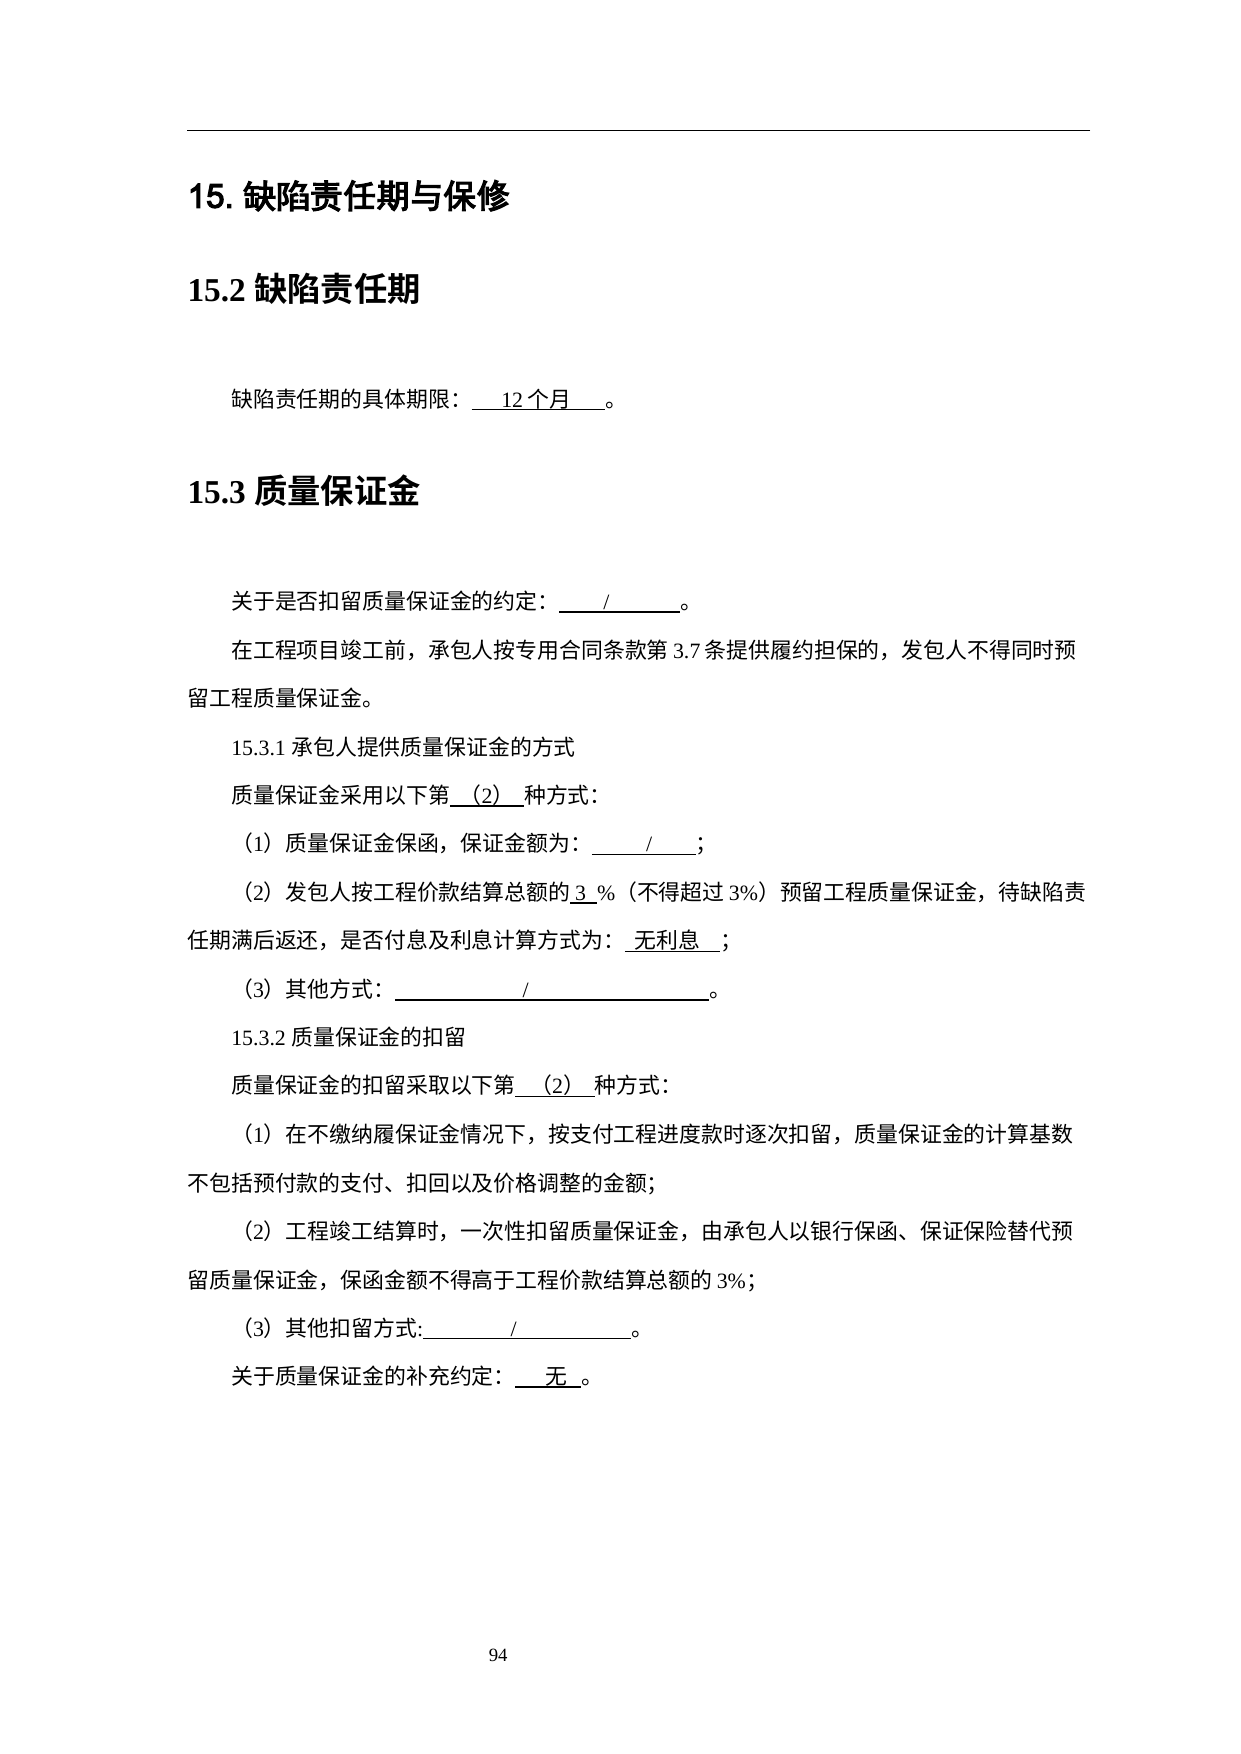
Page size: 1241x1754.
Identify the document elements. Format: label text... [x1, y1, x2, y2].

text 15.3.1 承包人提供质量保证金的方式 [187, 729, 1090, 762]
text 关于质量保证金的补充约定： 无 。 [187, 1359, 1090, 1391]
text （2）工程竣工结算时，一次性扣留质量保证金，由承包人以银行保函、保证保险替代预留质量保证金，保函金额不得高于工程价款结算总额的3%； [187, 1213, 1090, 1295]
text 15.3.2 质量保证金的扣留 [187, 1020, 1090, 1052]
text （1）在不缴纳履保证金情况下，按支付工程进度款时逐次扣留，质量保证金的计算基数不包括预付款的支付、扣回以及价格调整的金额； [187, 1116, 1090, 1198]
subtitle 15.2 缺陷责任期 [187, 254, 1090, 319]
text 在工程项目竣工前，承包人按专用合同条款第3.7条提供履约担保的，发包人不得同时预留工程质量保证金。 [187, 632, 1090, 713]
text （1）质量保证金保函，保证金额为： / ； [187, 826, 1090, 858]
text 关于是否扣留质量保证金的约定： / 。 [187, 584, 1090, 616]
text 缺陷责任期的具体期限： 12个月 。 [187, 381, 1090, 414]
text 质量保证金采用以下第 （2） 种方式： [187, 778, 1090, 810]
subtitle 15. 缺陷责任期与保修 [187, 162, 1090, 227]
text （2）发包人按工程价款结算总额的 3 %（不得超过3%）预留工程质量保证金，待缺陷责任期满后返还，是否付息及利息计算方式为： 无利息 ； [187, 874, 1090, 956]
text （3）其他扣留方式: / 。 [187, 1311, 1090, 1343]
text 质量保证金的扣留采取以下第 （2） 种方式： [187, 1068, 1090, 1101]
subtitle 15.3 质量保证金 [187, 457, 1090, 522]
text （3）其他方式： / 。 [187, 971, 1090, 1004]
